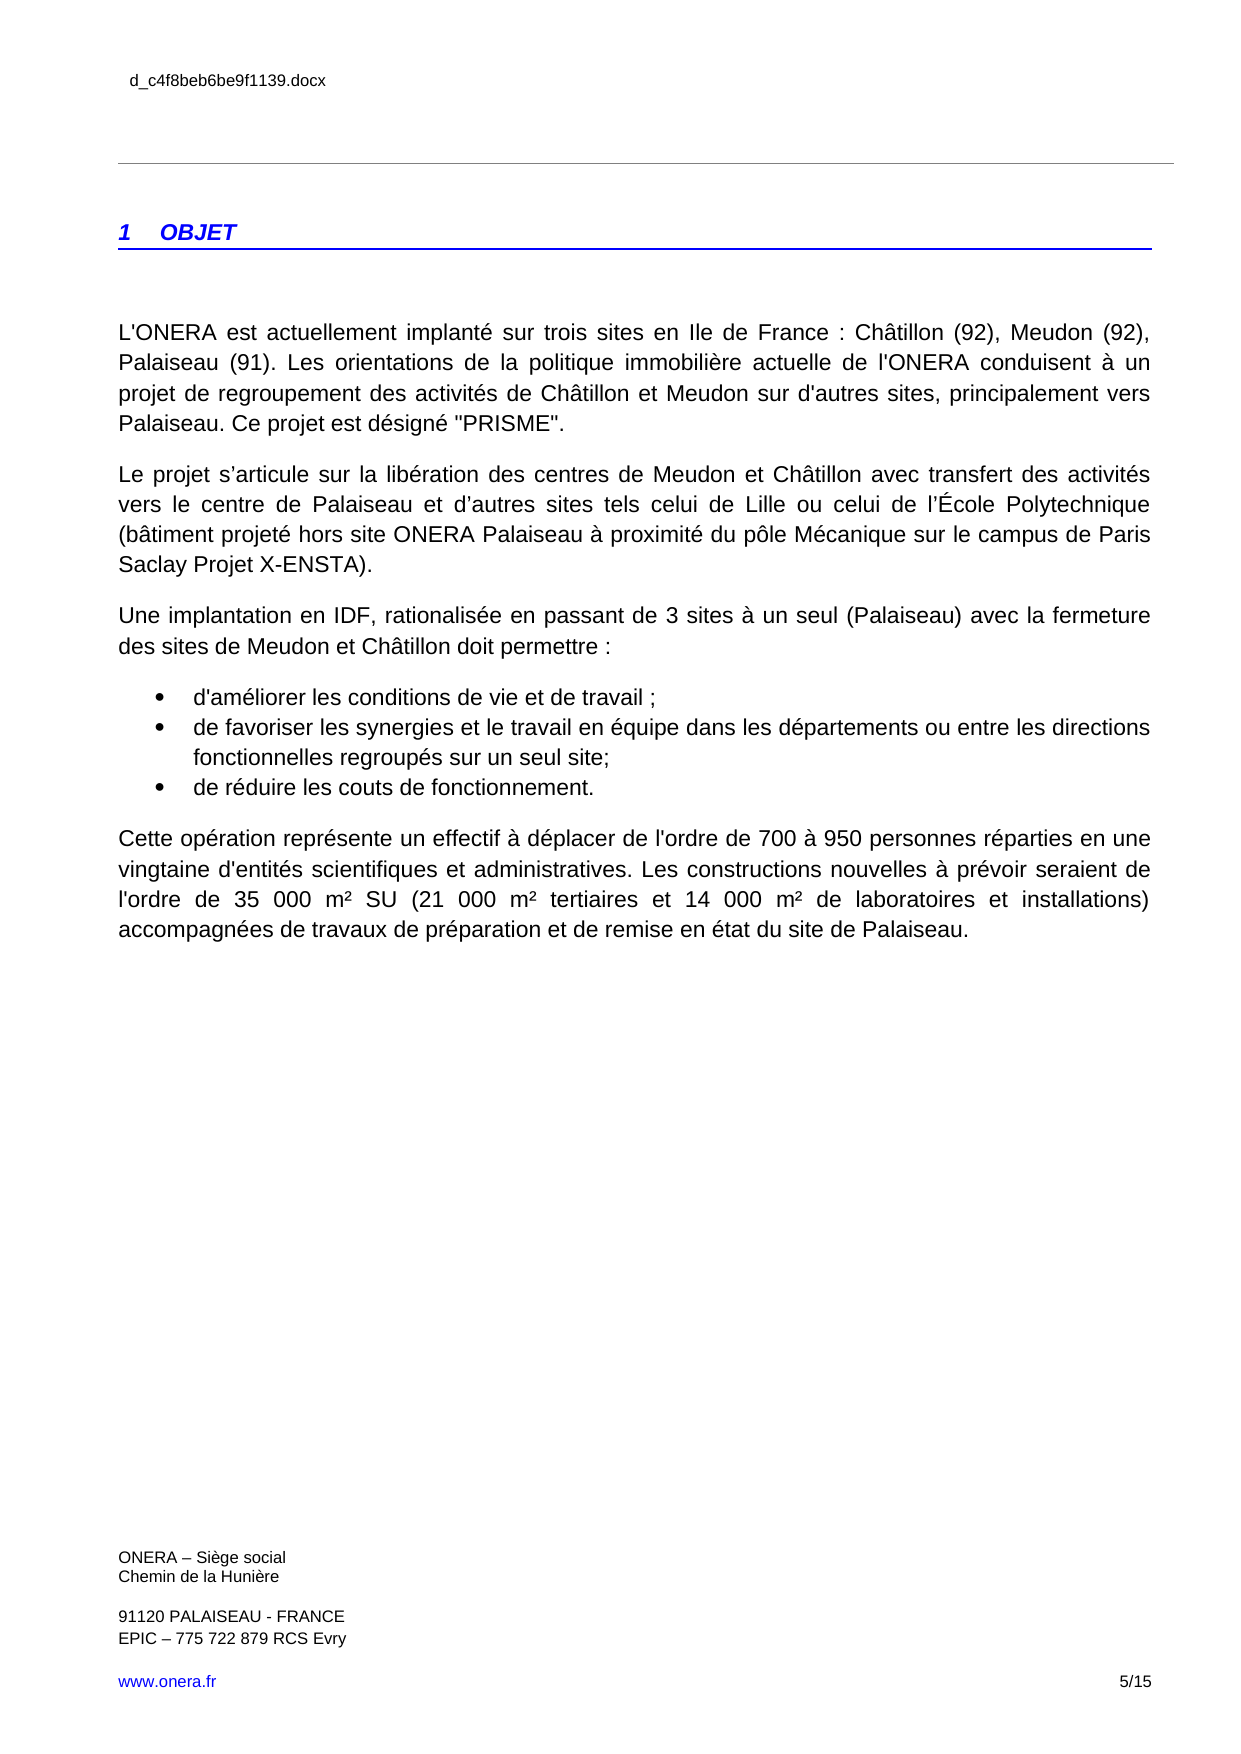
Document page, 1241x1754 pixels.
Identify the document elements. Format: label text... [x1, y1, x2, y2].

text Une implantation en IDF, rationalisée en passant de 3 sites à un seul (Palaiseau) avec la fermeture des sites de Meudon et Châtillon doit permettre : [118, 602, 1152, 659]
list de réduire les couts de fonctionnement. [156, 774, 1152, 801]
text Cette opération représente un effectif à déplacer de l'ordre de 700 à 950 personnes réparties en une vingtaine d'entités scientifiques et administratives. Les constructions nouvelles à prévoir seraient de l'ordre de 35 000 m² SU (21 000 m² tertiaires et 14 000 m² de laboratoires et installations) accompagnées de travaux de préparation et de remise en état du site de Palaiseau. [118, 825, 1152, 942]
list de favoriser les synergies et le travail en équipe dans les départements ou entre les directions fonctionnelles regroupés sur un seul site; [156, 714, 1152, 771]
text L'ONERA est actuellement implanté sur trois sites en Ile de France : Châtillon (92), Meudon (92), Palaiseau (91). Les orientations de la politique immobilière actuelle de l'ONERA conduisent à un projet de regroupement des activités de Châtillon et Meudon sur d'autres sites, principalement vers Palaiseau. Ce projet est désigné "PRISME". [118, 319, 1152, 436]
subtitle objet [118, 219, 1152, 248]
text Le projet s’articule sur la libération des centres de Meudon et Châtillon avec transfert des activités vers le centre de Palaiseau et d’autres sites tels celui de Lille ou celui de l’École Polytechnique (bâtiment projeté hors site ONERA Palaiseau à proximité du pôle Mécanique sur le campus de Paris Saclay Projet X-ENSTA). [118, 461, 1152, 578]
list d'améliorer les conditions de vie et de travail ; [156, 684, 1152, 710]
